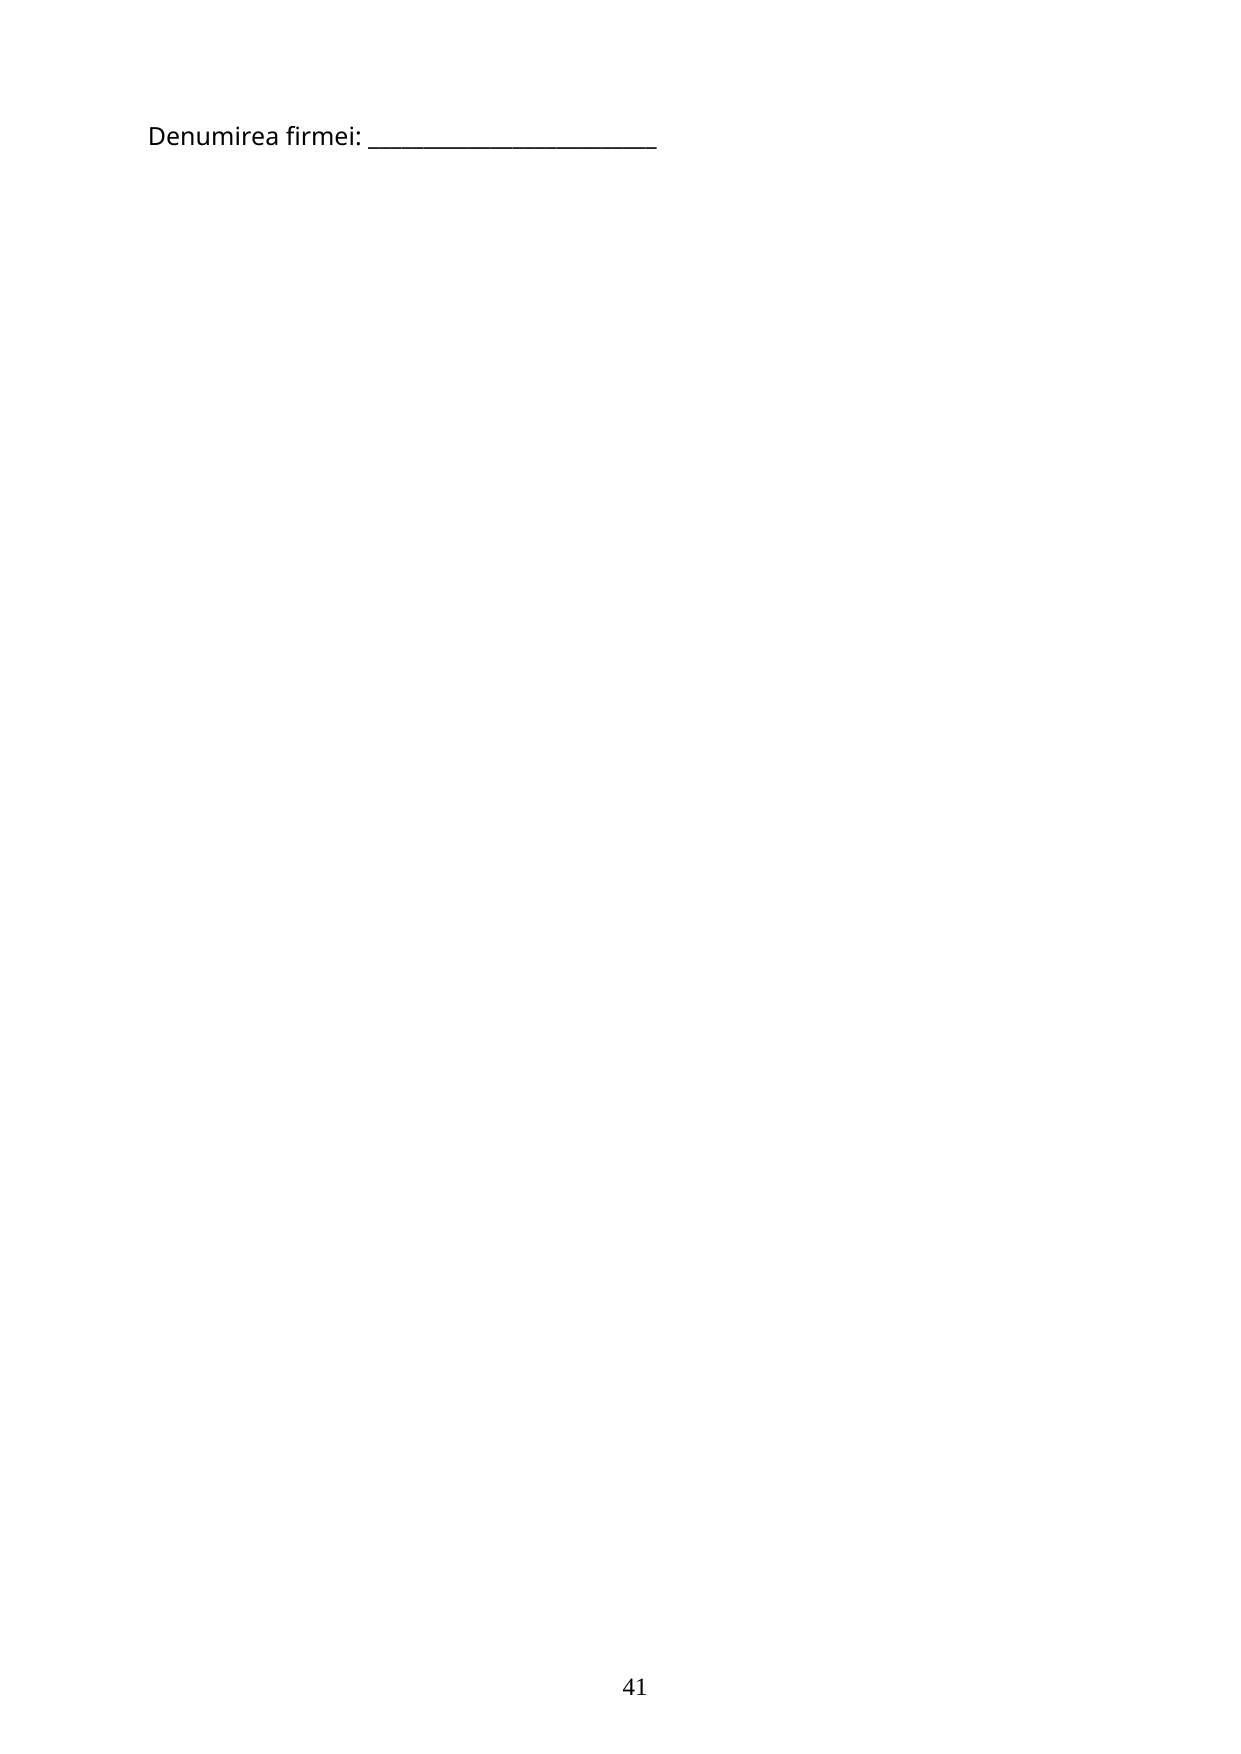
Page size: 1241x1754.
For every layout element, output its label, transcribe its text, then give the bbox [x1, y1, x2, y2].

text Denumirea firmei: __________________________ [148, 118, 1122, 152]
